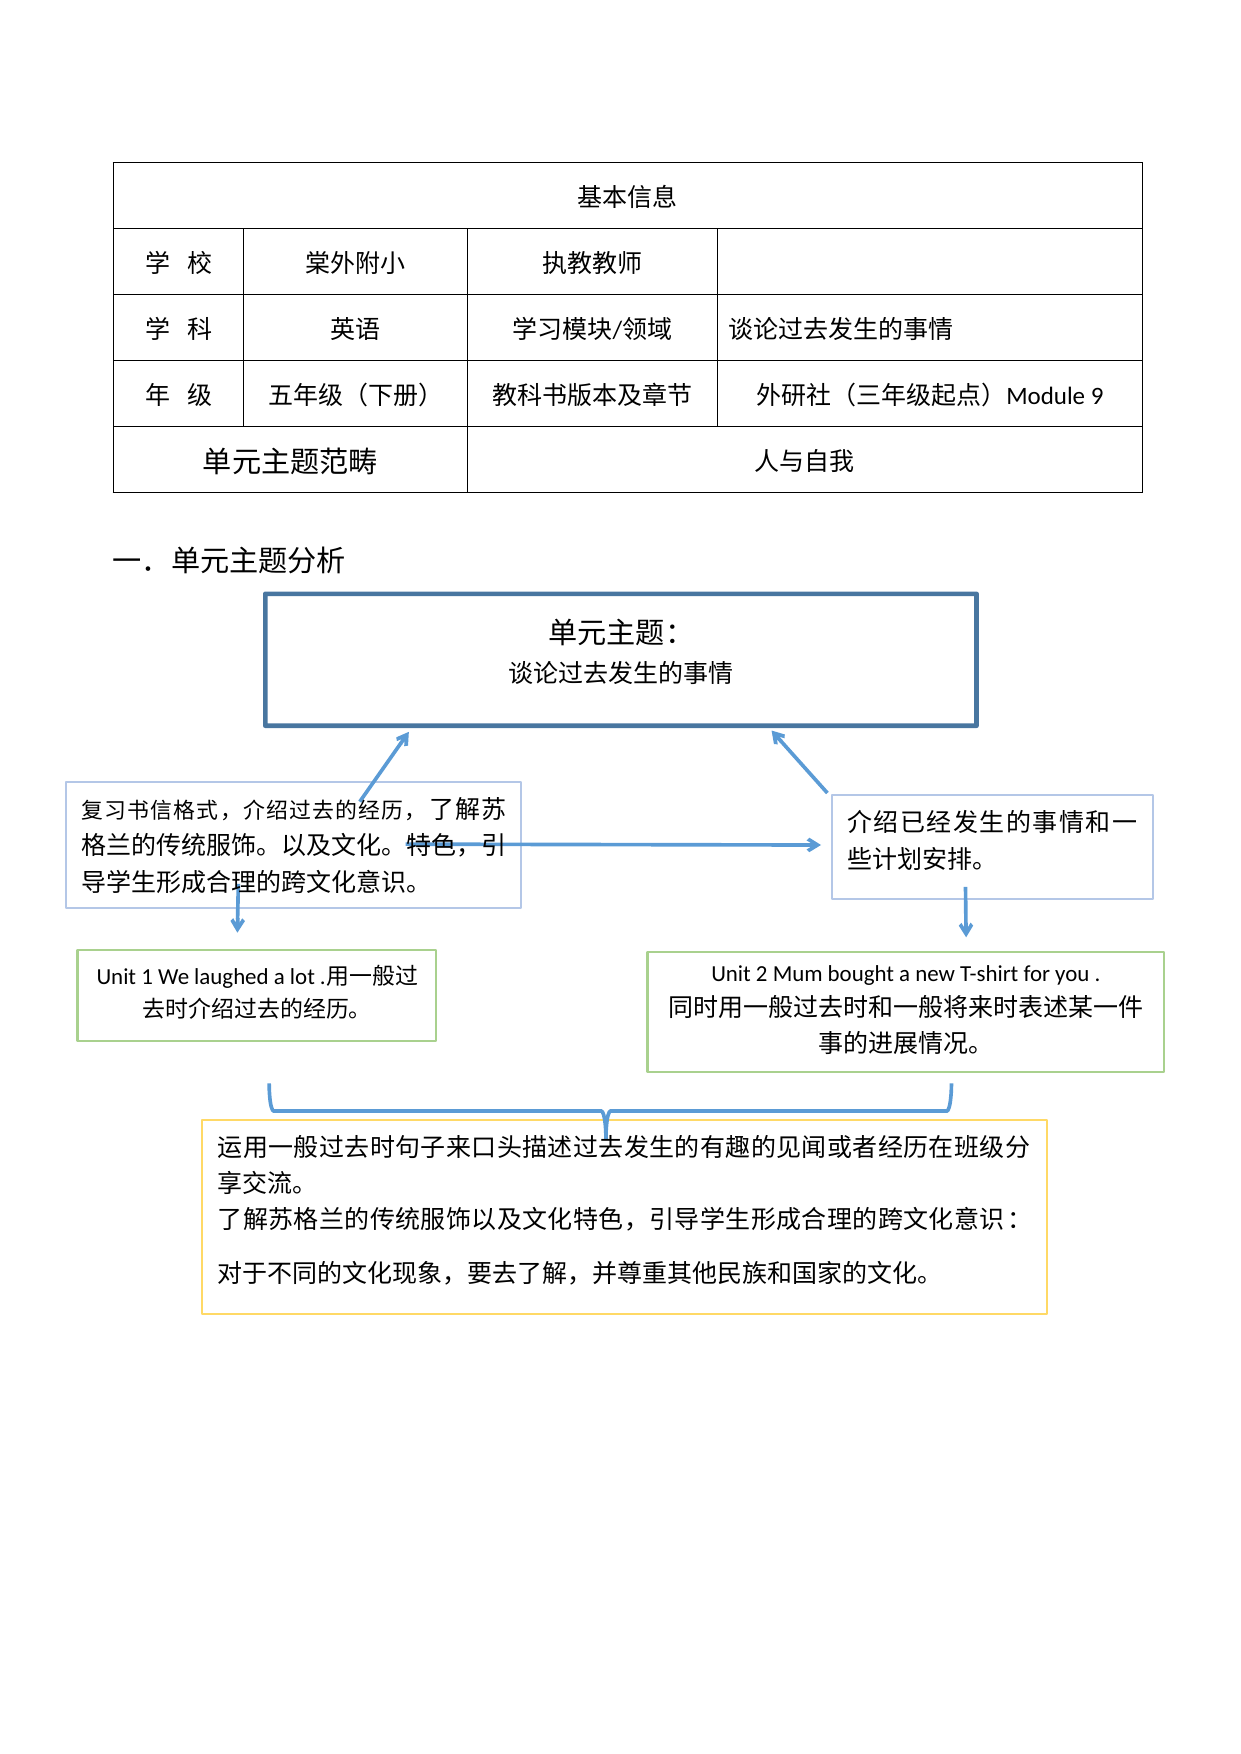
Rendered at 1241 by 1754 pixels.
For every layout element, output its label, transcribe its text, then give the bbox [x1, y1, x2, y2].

table_cell 英语 [244, 295, 467, 360]
table_cell 执教教师 [468, 229, 717, 294]
table_cell 棠外附小 [244, 229, 467, 294]
table_cell 学 校 [114, 229, 243, 294]
list 单元主题分析 [112, 526, 1128, 591]
table_cell 谈论过去发生的事情 [718, 295, 1142, 360]
table_cell 学 科 [114, 295, 243, 360]
table_cell 学习模块/领域 [468, 295, 717, 360]
table_cell 五年级（下册） [244, 361, 467, 426]
table_cell [718, 229, 1142, 294]
table_cell 人与自我 [468, 427, 1142, 492]
table_cell 教科书版本及章节 [468, 361, 717, 426]
table_cell 外研社（三年级起点）Module 9 [718, 361, 1142, 426]
table_header 基本信息 [114, 163, 1142, 228]
table_cell 年 级 [114, 361, 243, 426]
table_cell 单元主题范畴 [114, 427, 467, 492]
